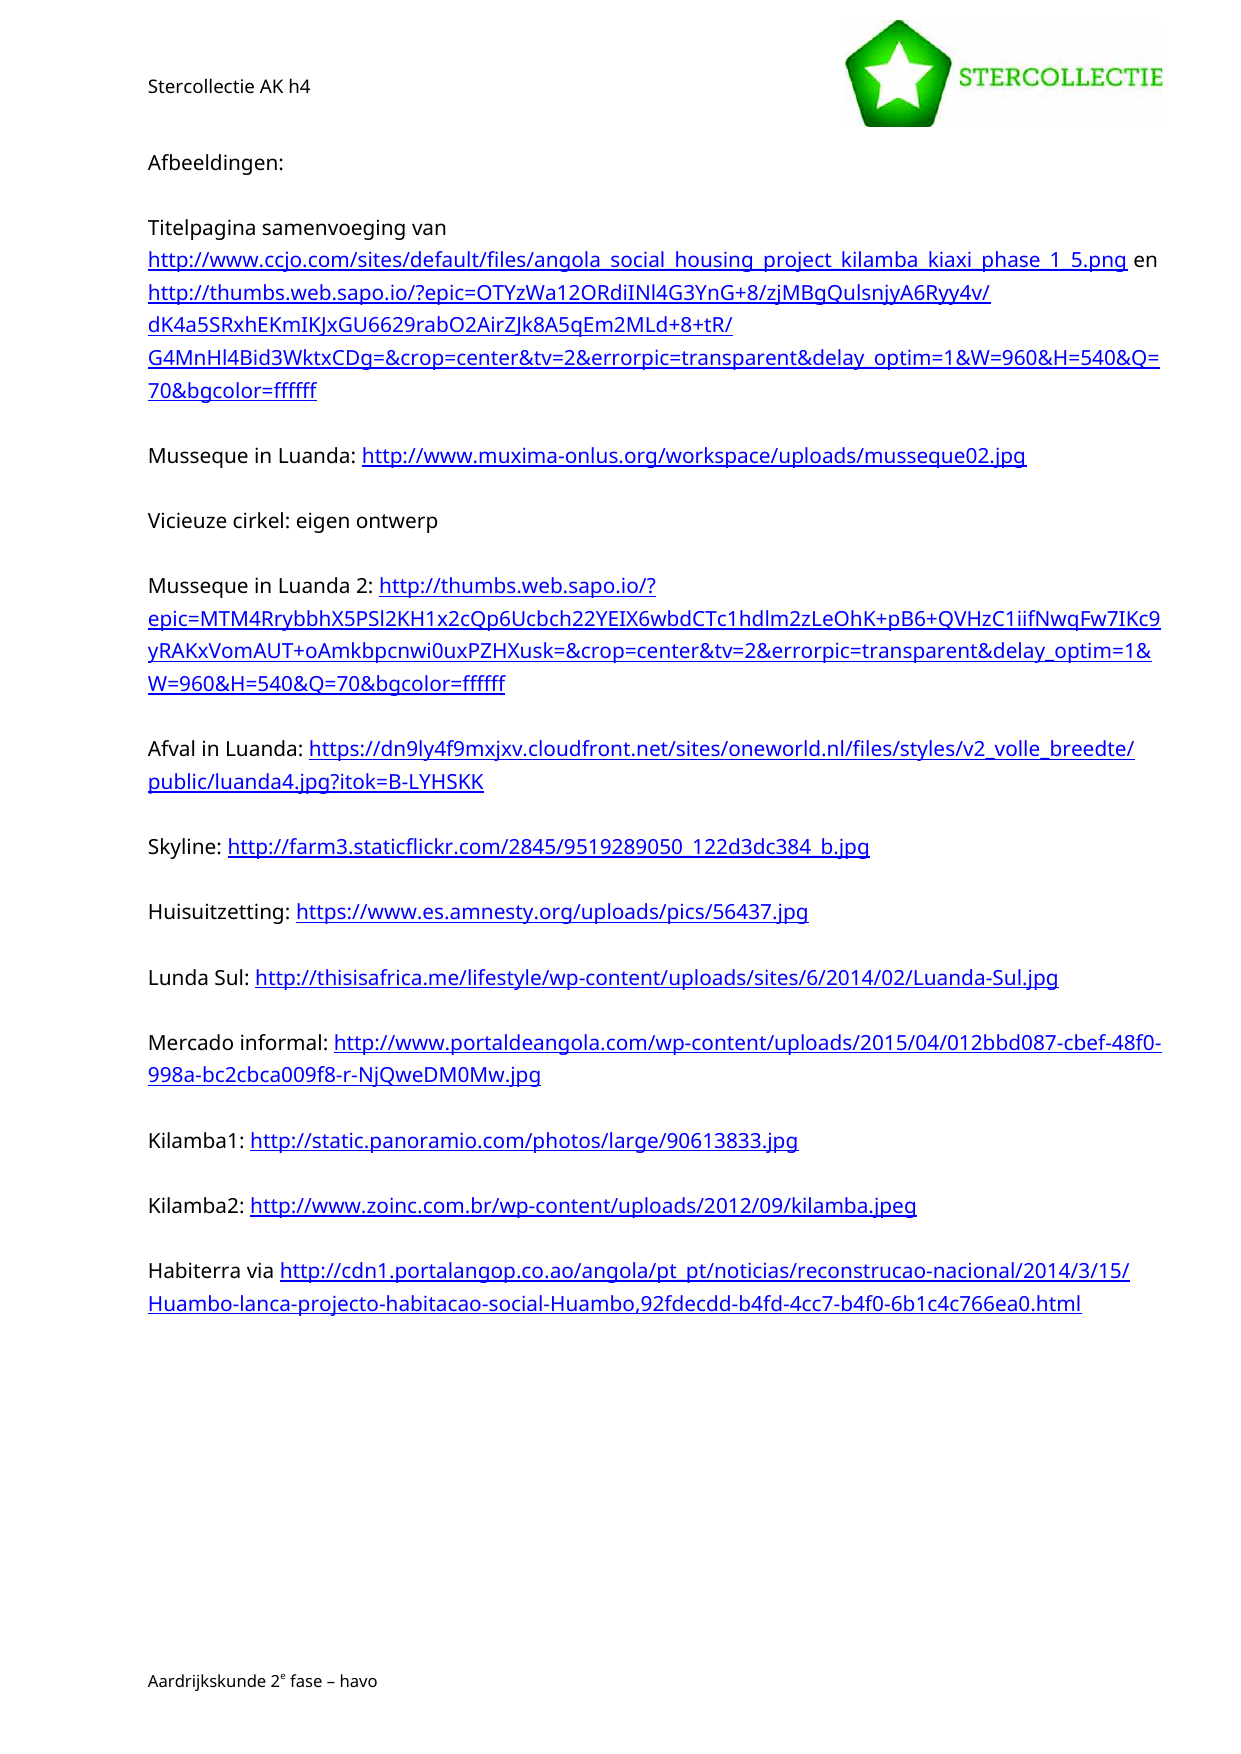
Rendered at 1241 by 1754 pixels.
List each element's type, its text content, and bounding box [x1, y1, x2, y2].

text Huisuitzetting: https://www.es.amnesty.org/uploads/pics/56437.jpg [148, 897, 1162, 926]
text Musseque in Luanda: http://www.muxima-onlus.org/workspace/uploads/musseque02.jpg [148, 441, 1162, 469]
text Afbeeldingen: [148, 148, 1162, 176]
text Skyline: http://farm3.staticflickr.com/2845/9519289050_122d3dc384_b.jpg [148, 832, 1162, 861]
picture [845, 20, 1163, 127]
text Vicieuze cirkel: eigen ontwerp [148, 506, 1162, 535]
text Lunda Sul: http://thisisafrica.me/lifestyle/wp-content/uploads/sites/6/2014/02/Luanda-Sul.jpg [148, 963, 1162, 991]
text Habiterra via http://cdn1.portalangop.co.ao/angola/pt_pt/noticias/reconstrucao-nacional/2014/3/15/Huambo-lanca-projecto-habitacao-social-Huambo,92fdecdd-b4fd-4cc7-b4f0-6b1c4c766ea0.html [148, 1256, 1162, 1317]
text Musseque in Luanda 2: http://thumbs.web.sapo.io/?epic=MTM4RrybbhX5PSl2KH1x2cQp6Ucbch22YEIX6wbdCTc1hdlm2zLeOhK+pB6+QVHzC1iifNwqFw7IKc9yRAKxVomAUT+oAmkbpcnwi0uxPZHXusk=&crop=center&tv=2&errorpic=transparent&delay_optim=1&W=960&H=540&Q=70&bgcolor=ffffff [148, 571, 1162, 698]
text Kilamba2: http://www.zoinc.com.br/wp-content/uploads/2012/09/kilamba.jpeg [148, 1191, 1162, 1219]
text Afval in Luanda: https://dn9ly4f9mxjxv.cloudfront.net/sites/oneworld.nl/files/styles/v2_volle_breedte/public/luanda4.jpg?itok=B-LYHSKK [148, 734, 1162, 796]
text Kilamba1: http://static.panoramio.com/photos/large/90613833.jpg [148, 1126, 1162, 1154]
text Titelpagina samenvoeging van http://www.ccjo.com/sites/default/files/angola_social_housing_project_kilamba_kiaxi_phase_1_5.png en http://thumbs.web.sapo.io/?epic=OTYzWa12ORdiINl4G3YnG+8/zjMBgQulsnjyA6Ryy4v/dK4a5SRxhEKmIKJxGU6629rabO2AirZJk8A5qEm2MLd+8+tR/G4MnHl4Bid3WktxCDg=&crop=center&tv=2&errorpic=transparent&delay_optim=1&W=960&H=540&Q=70&bgcolor=ffffff [148, 213, 1162, 404]
text Mercado informal: http://www.portaldeangola.com/wp-content/uploads/2015/04/012bbd087-cbef-48f0-998a-bc2cbca009f8-r-NjQweDM0Mw.jpg [148, 1028, 1162, 1089]
